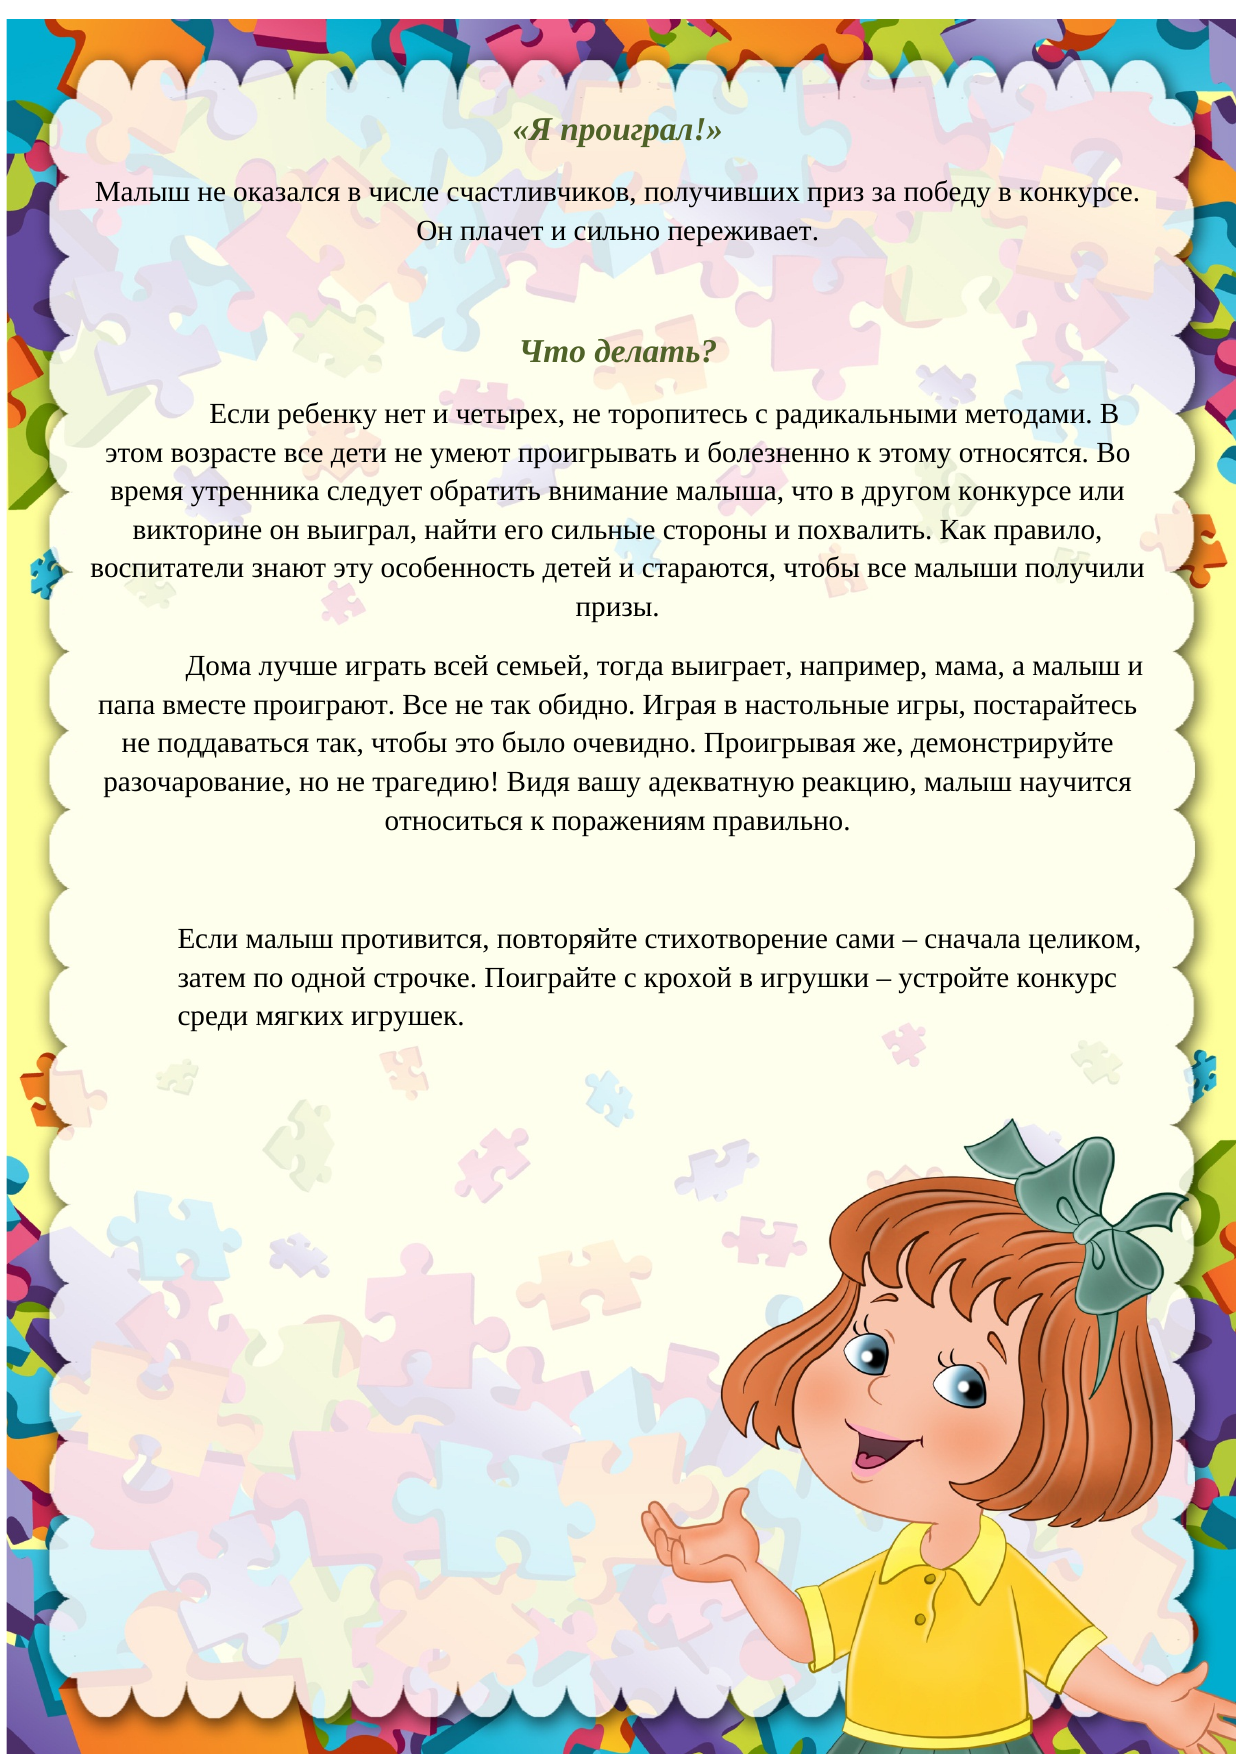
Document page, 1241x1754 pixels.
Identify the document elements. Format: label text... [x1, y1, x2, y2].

text Если ребенку нет и четырех, не торопитесь с радикальными методами. В этом возрасте все дети не умеют проигрывать и болезненно к этому относятся. Во время утренника следует обратить внимание малыша, что в другом конкурсе или викторине он выиграл, найти его сильные стороны и похвалить. Как правило, воспитатели знают эту особенность детей и стараются, чтобы все малыши получили призы. [83, 396, 1152, 623]
text «Я проиграл!» [83, 109, 1152, 148]
text Малыш не оказался в числе счастливчиков, получивших приз за победу в конкурсе. Он плачет и сильно переживает. [83, 174, 1152, 246]
text Что делать? [83, 331, 1152, 370]
picture [6, 19, 1236, 1754]
text Дома лучше играть всей семьей, тогда выиграет, например, мама, а малыш и папа вместе проиграют. Все не так обидно. Играя в настольные игры, постарайтесь не поддаваться так, чтобы это было очевидно. Проигрывая же, демонстрируйте разочарование, но не трагедию! Видя вашу адекватную реакцию, малыш научится относиться к поражениям правильно. [83, 648, 1152, 836]
text Если малыш противится, повторяйте стихотворение сами – сначала целиком, затем по одной строчке. Поиграйте с крохой в игрушки – устройте конкурс среди мягких игрушек. [177, 921, 1152, 1032]
